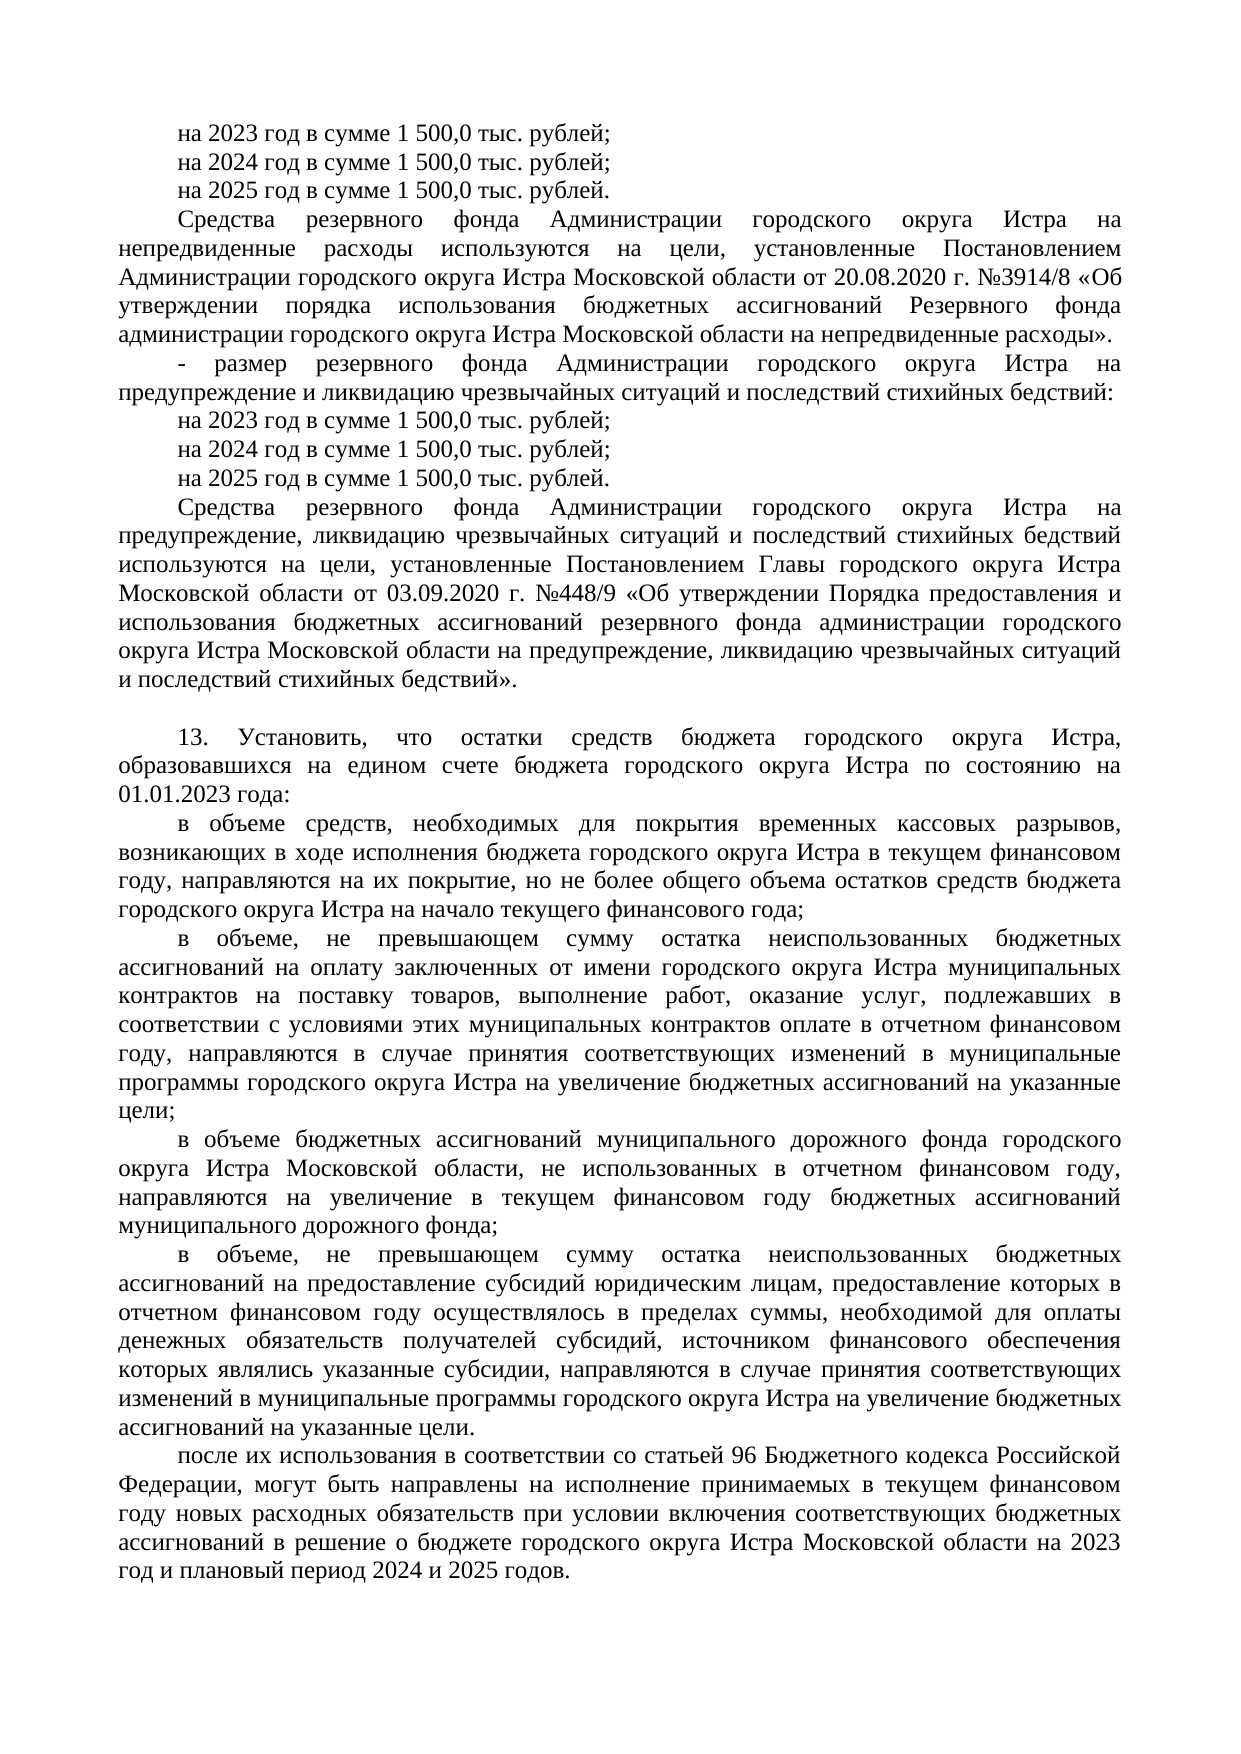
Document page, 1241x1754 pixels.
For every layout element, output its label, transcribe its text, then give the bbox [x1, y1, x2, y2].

text Средства резервного фонда Администрации городского округа Истра на непредвиденные расходы используются на цели, установленные Постановлением Администрации городского округа Истра Московской области от 20.08.2020 г. №3914/8 «Об утверждении порядка использования бюджетных ассигнований Резервного фонда администрации городского округа Истра Московской области на непредвиденные расходы». [118, 204, 1122, 348]
text после их использования в соответствии со статьей 96 Бюджетного кодекса Российской Федерации, могут быть направлены на исполнение принимаемых в текущем финансовом году новых расходных обязательств при условии включения соответствующих бюджетных ассигнований в решение о бюджете городского округа Истра Московской области на 2023 год и плановый период 2024 и 2025 годов. [118, 1441, 1122, 1584]
text в объеме бюджетных ассигнований муниципального дорожного фонда городского округа Истра Московской области, не использованных в отчетном финансовом году, направляются на увеличение в текущем финансовом году бюджетных ассигнований муниципального дорожного фонда; [118, 1124, 1122, 1239]
text - размер резервного фонда Администрации городского округа Истра на предупреждение и ликвидацию чрезвычайных ситуаций и последствий стихийных бедствий: [118, 348, 1122, 406]
text на 2024 год в сумме 1 500,0 тыс. рублей; [118, 434, 1122, 463]
text 13. Установить, что остатки средств бюджета городского округа Истра, образовавшихся на едином счете бюджета городского округа Истра по состоянию на 01.01.2023 года: [118, 722, 1122, 808]
text на 2024 год в сумме 1 500,0 тыс. рублей; [118, 147, 1122, 176]
text на 2023 год в сумме 1 500,0 тыс. рублей; [118, 118, 1122, 147]
text на 2025 год в сумме 1 500,0 тыс. рублей. [118, 463, 1122, 492]
text на 2025 год в сумме 1 500,0 тыс. рублей. [118, 176, 1122, 204]
text в объеме, не превышающем сумму остатка неиспользованных бюджетных ассигнований на оплату заключенных от имени городского округа Истра муниципальных контрактов на поставку товаров, выполнение работ, оказание услуг, подлежавших в соответствии с условиями этих муниципальных контрактов оплате в отчетном финансовом году, направляются в случае принятия соответствующих изменений в муниципальные программы городского округа Истра на увеличение бюджетных ассигнований на указанные цели; [118, 923, 1122, 1124]
subtitle Средства резервного фонда Администрации городского округа Истра на предупреждение, ликвидацию чрезвычайных ситуаций и последствий стихийных бедствий используются на цели, установленные Постановлением Главы городского округа Истра Московской области от 03.09.2020 г. №448/9 «Об утверждении Порядка предоставления и использования бюджетных ассигнований резервного фонда администрации городского округа Истра Московской области на предупреждение, ликвидацию чрезвычайных ситуаций и последствий стихийных бедствий». [118, 492, 1122, 693]
text на 2023 год в сумме 1 500,0 тыс. рублей; [118, 406, 1122, 434]
text в объеме средств, необходимых для покрытия временных кассовых разрывов, возникающих в ходе исполнения бюджета городского округа Истра в текущем финансовом году, направляются на их покрытие, но не более общего объема остатков средств бюджета городского округа Истра на начало текущего финансового года; [118, 808, 1122, 923]
text в объеме, не превышающем сумму остатка неиспользованных бюджетных ассигнований на предоставление субсидий юридическим лицам, предоставление которых в отчетном финансовом году осуществлялось в пределах суммы, необходимой для оплаты денежных обязательств получателей субсидий, источником финансового обеспечения которых являлись указанные субсидии, направляются в случае принятия соответствующих изменений в муниципальные программы городского округа Истра на увеличение бюджетных ассигнований на указанные цели. [118, 1239, 1122, 1441]
